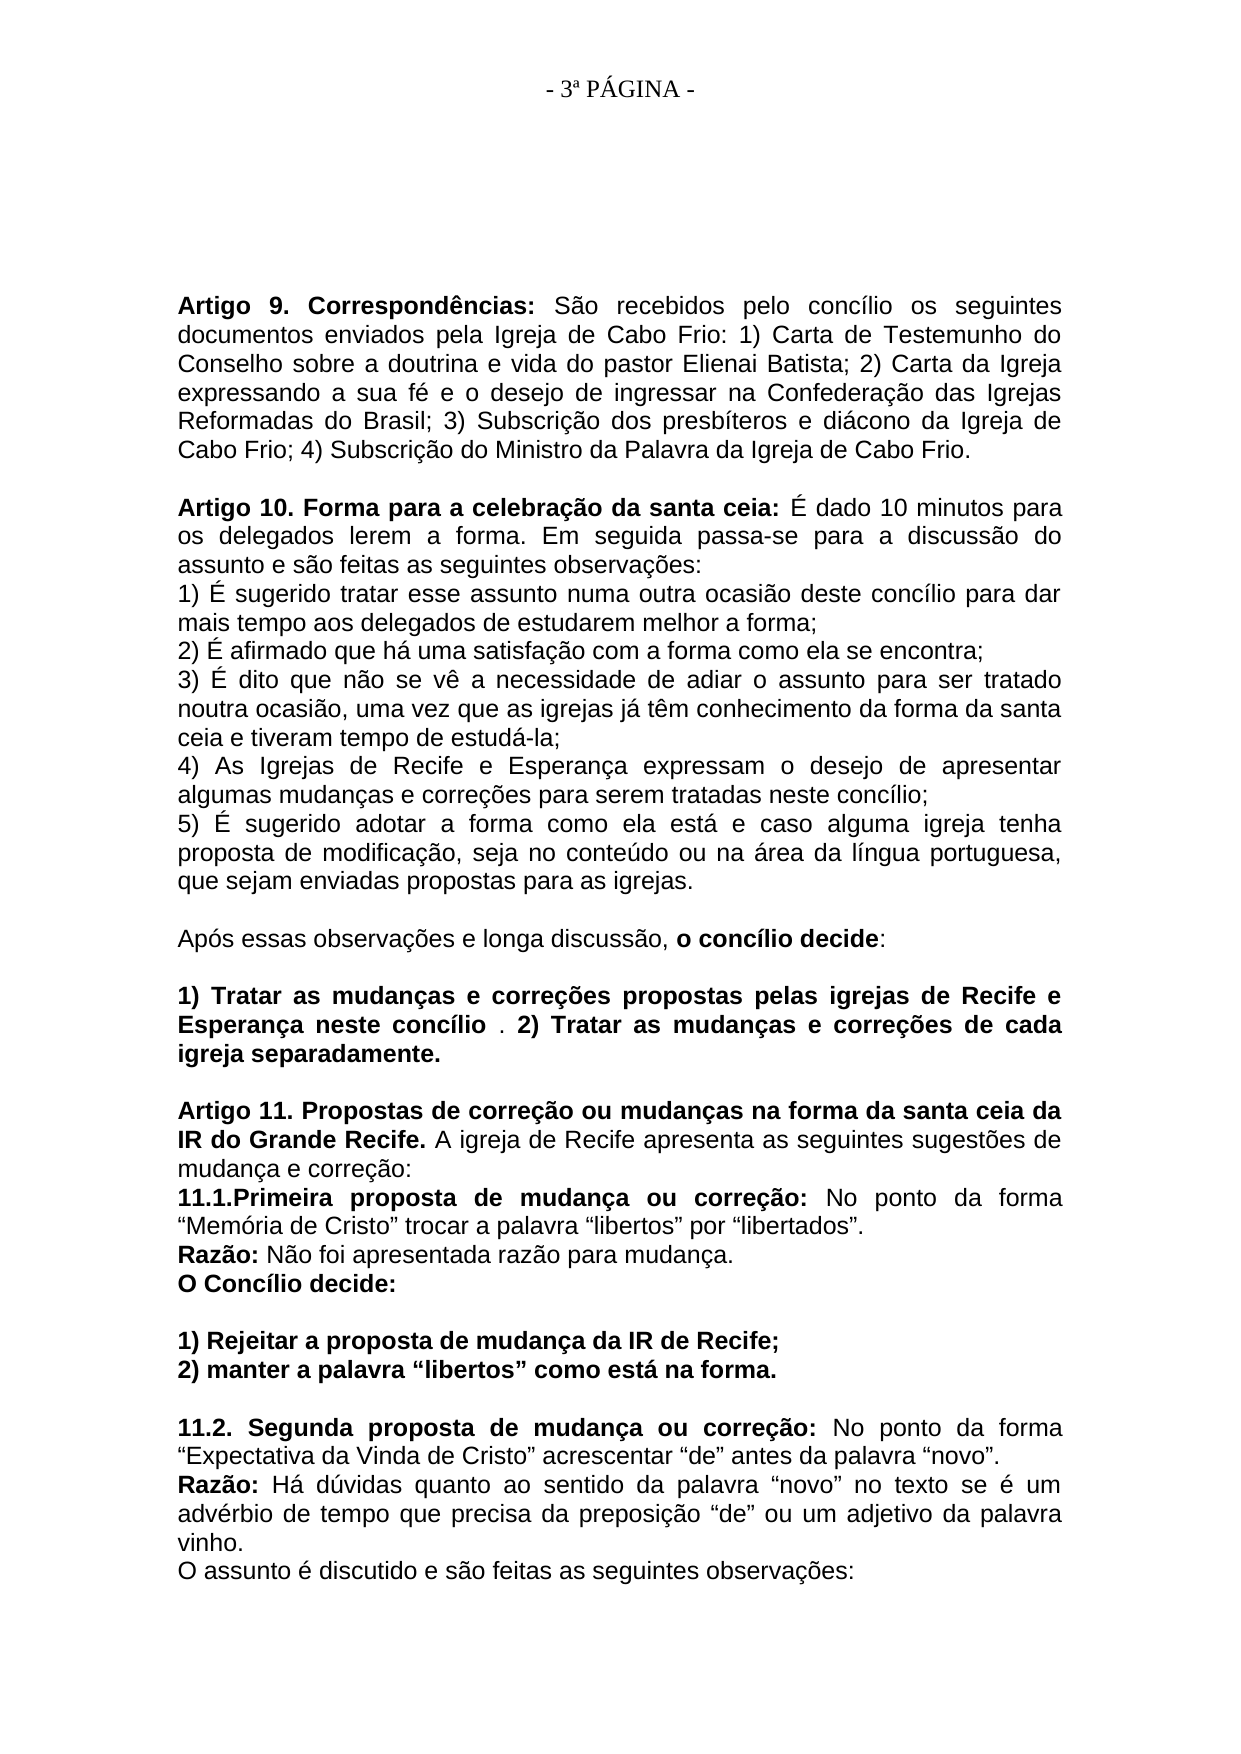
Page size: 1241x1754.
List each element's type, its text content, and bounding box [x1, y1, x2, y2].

text O assunto é discutido e são feitas as seguintes observações: [177, 1556, 1063, 1585]
text 5) É sugerido adotar a forma como ela está e caso alguma igreja tenha proposta de modificação, seja no conteúdo ou na área da língua portuguesa, que sejam enviadas propostas para as igrejas. [177, 809, 1063, 895]
text 11.2. Segunda proposta de mudança ou correção: No ponto da forma “Expectativa da Vinda de Cristo” acrescentar “de” antes da palavra “novo”. [177, 1413, 1063, 1470]
text Razão: Não foi apresentada razão para mudança. [177, 1240, 1063, 1269]
text 3) É dito que não se vê a necessidade de adiar o assunto para ser tratado noutra ocasião, uma vez que as igrejas já têm conhecimento da forma da santa ceia e tiveram tempo de estudá-la; [177, 665, 1063, 751]
text Artigo 10. Forma para a celebração da santa ceia: É dado 10 minutos para os delegados lerem a forma. Em seguida passa-se para a discussão do assunto e são feitas as seguintes observações: [177, 493, 1063, 579]
text 1) Rejeitar a proposta de mudança da IR de Recife; [177, 1326, 1063, 1355]
text Razão: Há dúvidas quanto ao sentido da palavra “novo” no texto se é um advérbio de tempo que precisa da preposição “de” ou um adjetivo da palavra vinho. [177, 1470, 1063, 1556]
text 4) As Igrejas de Recife e Esperança expressam o desejo de apresentar algumas mudanças e correções para serem tratadas neste concílio; [177, 751, 1063, 809]
text 2) manter a palavra “libertos” como está na forma. [177, 1355, 1063, 1384]
text Artigo 11. Propostas de correção ou mudanças na forma da santa ceia da IR do Grande Recife. A igreja de Recife apresenta as seguintes sugestões de mudança e correção: [177, 1096, 1063, 1183]
text 11.1.Primeira proposta de mudança ou correção: No ponto da forma “Memória de Cristo” trocar a palavra “libertos” por “libertados”. [177, 1183, 1063, 1240]
text Artigo 9. Correspondências: São recebidos pelo concílio os seguintes documentos enviados pela Igreja de Cabo Frio: 1) Carta de Testemunho do Conselho sobre a doutrina e vida do pastor Elienai Batista; 2) Carta da Igreja expressando a sua fé e o desejo de ingressar na Confederação das Igrejas Reformadas do Brasil; 3) Subscrição dos presbíteros e diácono da Igreja de Cabo Frio; 4) Subscrição do Ministro da Palavra da Igreja de Cabo Frio. [177, 291, 1063, 464]
text 2) É afirmado que há uma satisfação com a forma como ela se encontra; [177, 636, 1063, 665]
text 1) Tratar as mudanças e correções propostas pelas igrejas de Recife e Esperança neste concílio . 2) Tratar as mudanças e correções de cada igreja separadamente. [177, 981, 1063, 1068]
text O Concílio decide: [177, 1269, 1063, 1298]
text 1) É sugerido tratar esse assunto numa outra ocasião deste concílio para dar mais tempo aos delegados de estudarem melhor a forma; [177, 579, 1063, 636]
text Após essas observações e longa discussão, o concílio decide: [177, 924, 1063, 953]
